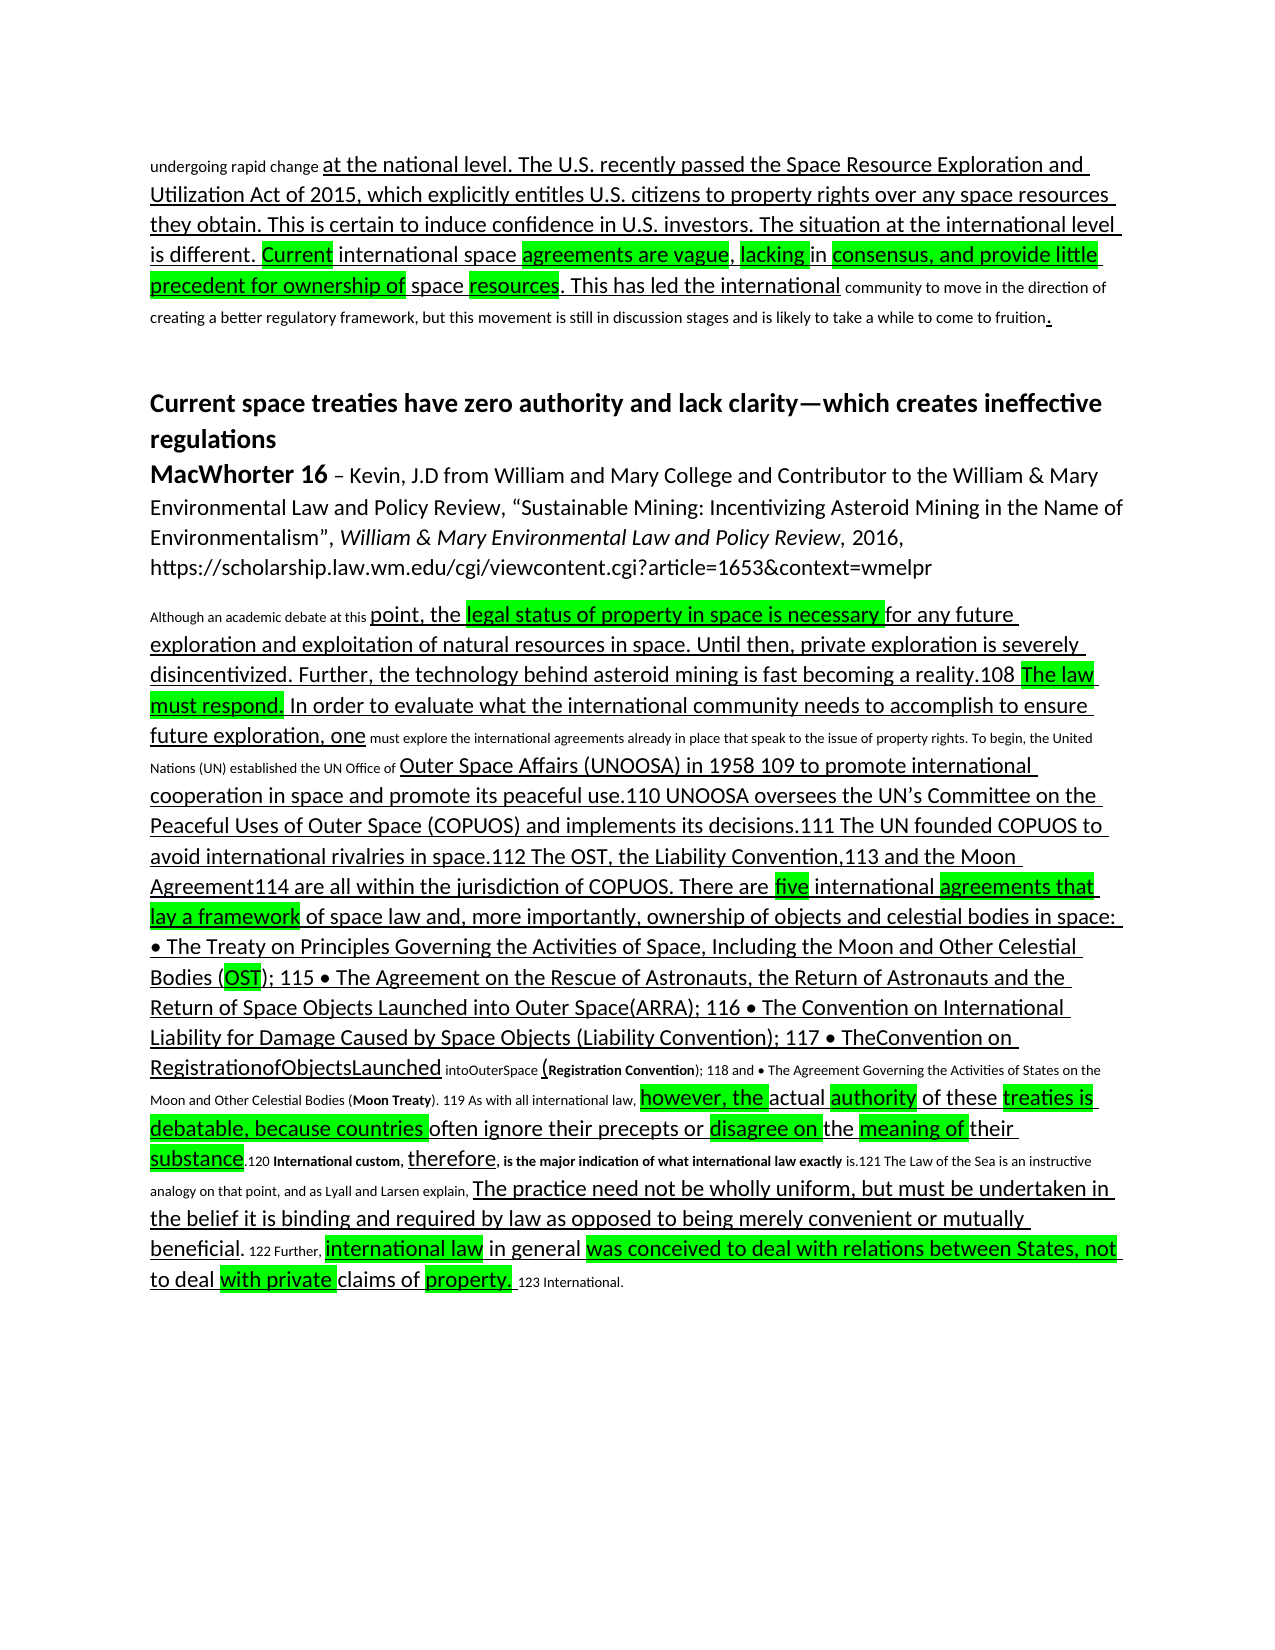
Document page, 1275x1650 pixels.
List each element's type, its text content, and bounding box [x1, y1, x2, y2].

text Although an academic debate at this point, the legal status of property in space is necessary for any future exploration and exploitation of natural resources in space. Until then, private exploration is severely disincentivized. Further, the technology behind asteroid mining is fast becoming a reality.108 The law must respond. In order to evaluate what the international community needs to accomplish to ensure future exploration, one must explore the international agreements already in place that speak to the issue of property rights. To begin, the United Nations (UN) established the UN Office of Outer Space Affairs (UNOOSA) in 1958 109 to promote international cooperation in space and promote its peaceful use.110 UNOOSA oversees the UN’s Committee on the Peaceful Uses of Outer Space (COPUOS) and implements its decisions.111 The UN founded COPUOS to avoid international rivalries in space.112 The OST, the Liability Convention,113 and the Moon Agreement114 are all within the jurisdiction of COPUOS. There are five international agreements that lay a framework of space law and, more importantly, ownership of objects and celestial bodies in space: • The Treaty on Principles Governing the Activities of Space, Including the Moon and Other Celestial Bodies (OST); 115 • The Agreement on the Rescue of Astronauts, the Return of Astronauts and the Return of Space Objects Launched into Outer Space(ARRA); 116 • The Convention on International Liability for Damage Caused by Space Objects (Liability Convention); 117 • TheConvention on RegistrationofObjectsLaunched intoOuterSpace (Registration Convention); 118 and • The Agreement Governing the Activities of States on the Moon and Other Celestial Bodies (Moon Treaty). 119 As with all international law, however, the actual authority of these treaties is debatable, because countries often ignore their precepts or disagree on the meaning of their substance.120 International custom, therefore, is the major indication of what international law exactly is.121 The Law of the Sea is an instructive analogy on that point, and as Lyall and Larsen explain, The practice need not be wholly uniform, but must be undertaken in the belief it is binding and required by law as opposed to being merely convenient or mutually beneficial. 122 Further, international law in general was conceived to deal with relations between States, not to deal with private claims of property. 123 International. [150, 600, 1125, 1293]
subtitle Current space treaties have zero authority and lack clarity—which creates ineffective regulations [150, 386, 1125, 455]
text MacWhorter 16 – Kevin, J.D from William and Mary College and Contributor to the William & Mary Environmental Law and Policy Review, “Sustainable Mining: Incentivizing Asteroid Mining in the Name of Environmentalism”, William & Mary Environmental Law and Policy Review, 2016, https://scholarship.law.wm.edu/cgi/viewcontent.cgi?article=1653&context=wmelpr [150, 458, 1125, 581]
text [150, 150, 1125, 329]
